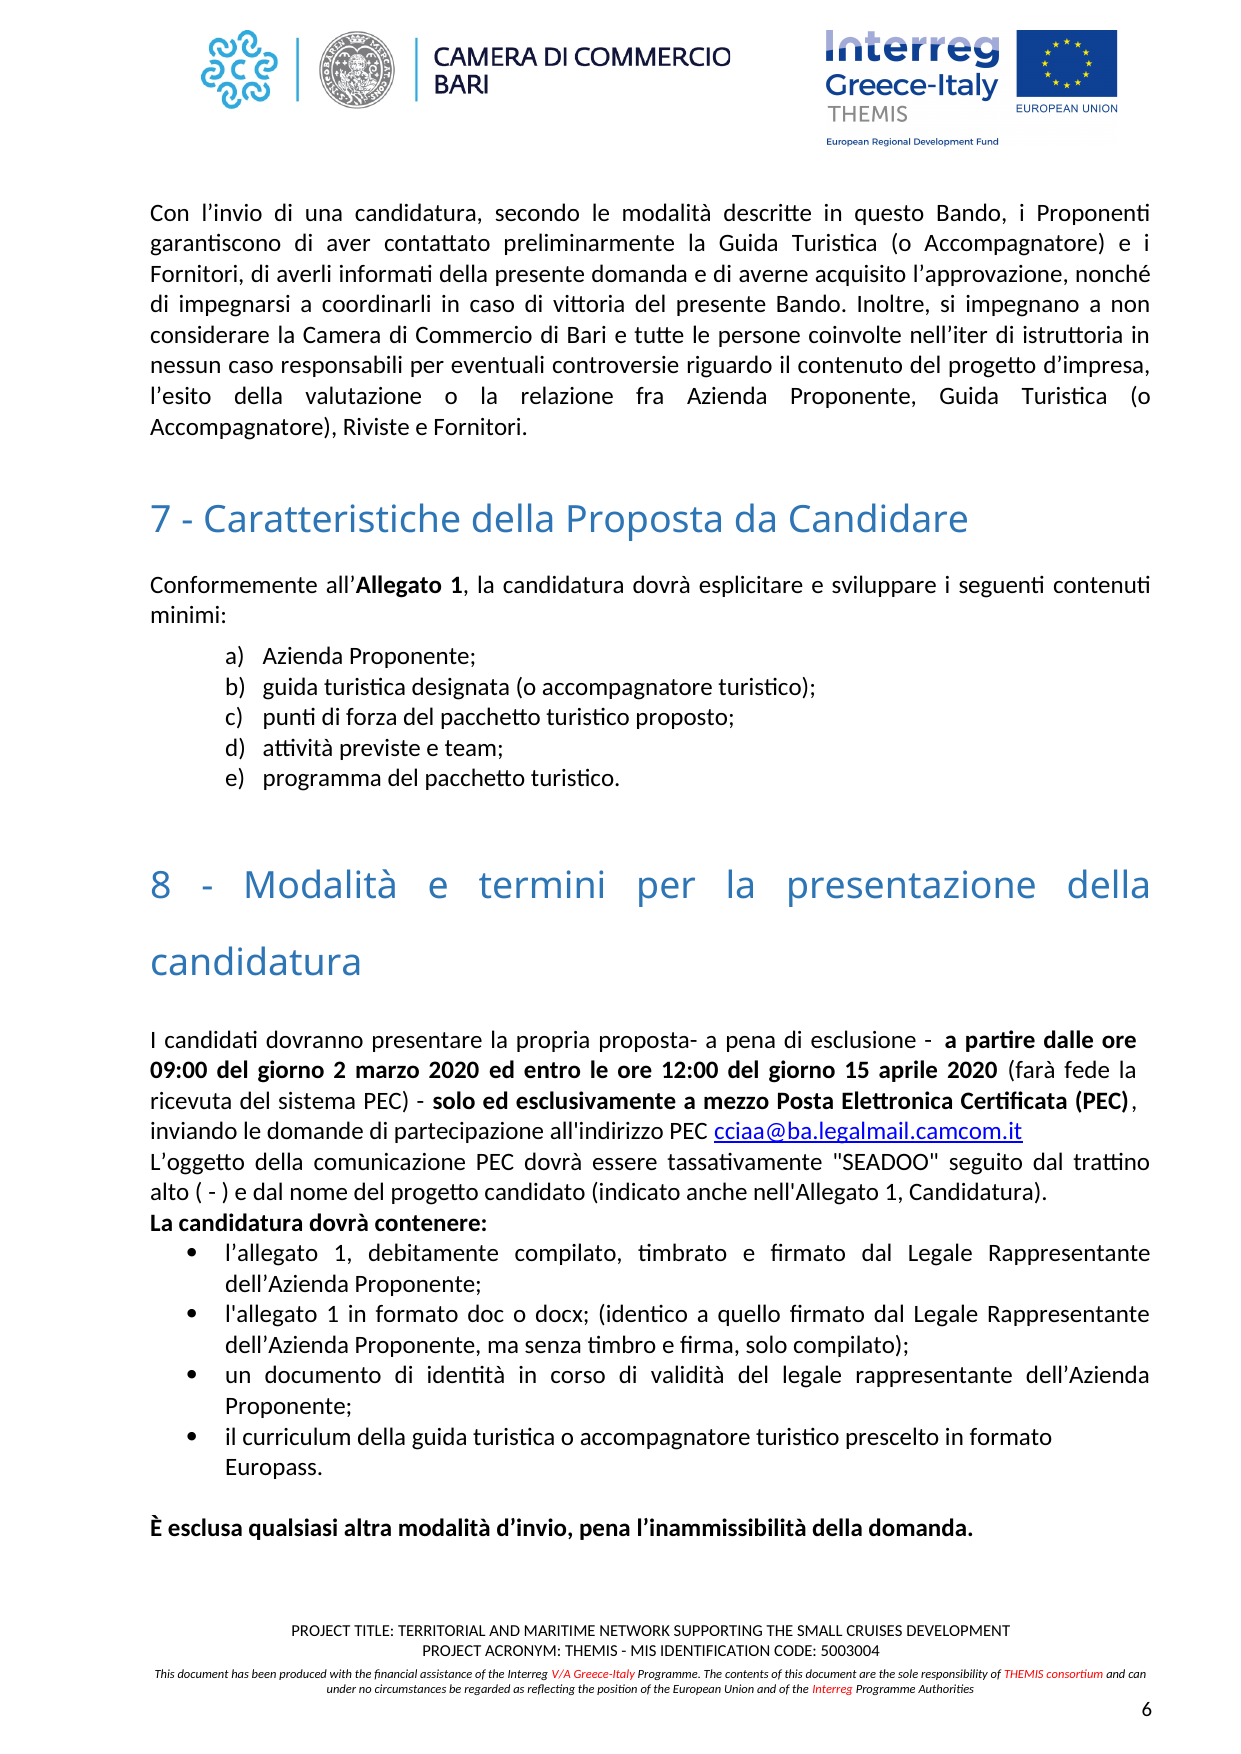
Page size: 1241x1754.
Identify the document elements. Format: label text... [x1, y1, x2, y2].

list programma del pacchetto turistico. [225, 763, 1152, 793]
text I candidati dovranno presentare la propria proposta- a pena di esclusione - a partire dalle ore 09:00 del giorno 2 marzo 2020 ed entro le ore 12:00 del giorno 15 aprile 2020 (farà fede la ricevuta del sistema PEC) - solo ed esclusivamente a mezzo Posta Elettronica Certificata (PEC), inviando le domande di partecipazione all'indirizzo PEC cciaa@ba.legalmail.camcom.it [150, 1024, 1137, 1146]
picture [826, 30, 1118, 147]
list l'allegato 1 in formato doc o docx; (identico a quello firmato dal Legale Rappresentante dell’Azienda Proponente, ma senza timbro e firma, solo compilato); [187, 1299, 1152, 1360]
list l’allegato 1, debitamente compilato, timbrato e firmato dal Legale Rappresentante dell’Azienda Proponente; [187, 1238, 1152, 1299]
text Conformemente all’Allegato 1, la candidatura dovrà esplicitare e sviluppare i seguenti contenuti minimi: [150, 569, 1152, 630]
subtitle 7 - Caratteristiche della Proposta da Candidare [150, 492, 1152, 543]
subtitle 8 - Modalità e termini per la presentazione della candidatura [150, 858, 1152, 986]
list punti di forza del pacchetto turistico proposto; [225, 702, 1152, 732]
list attività previste e team; [225, 732, 1152, 763]
text L’oggetto della comunicazione PEC dovrà essere tassativamente "SEADOO" seguito dal trattino alto ( - ) e dal nome del progetto candidato (indicato anche nell'Allegato 1, Candidatura). [150, 1146, 1152, 1207]
text Con l’invio di una candidatura, secondo le modalità descritte in questo Bando, i Proponenti garantiscono di aver contattato preliminarmente la Guida Turistica (o Accompagnatore) e i Fornitori, di averli informati della presente domanda e di averne acquisito l’approvazione, nonché di impegnarsi a coordinarli in caso di vittoria del presente Bando. Inoltre, si impegnano a non considerare la Camera di Commercio di Bari e tutte le persone coinvolte nell’iter di istruttoria in nessun caso responsabili per eventuali controversie riguardo il contenuto del progetto d’impresa, l’esito della valutazione o la relazione fra Azienda Proponente, Guida Turistica (o Accompagnatore), Riviste e Fornitori. [150, 197, 1152, 441]
list guida turistica designata (o accompagnatore turistico); [225, 671, 1152, 702]
list un documento di identità in corso di validità del legale rappresentante dell’Azienda Proponente; [187, 1360, 1152, 1421]
text La candidatura dovrà contenere: [150, 1207, 1152, 1238]
list Azienda Proponente; [225, 641, 1152, 671]
text È esclusa qualsiasi altra modalità d’invio, pena l’inammissibilità della domanda. [150, 1512, 1152, 1543]
picture [201, 30, 731, 109]
list il curriculum della guida turistica o accompagnatore turistico prescelto in formato Europass. [187, 1421, 1152, 1482]
